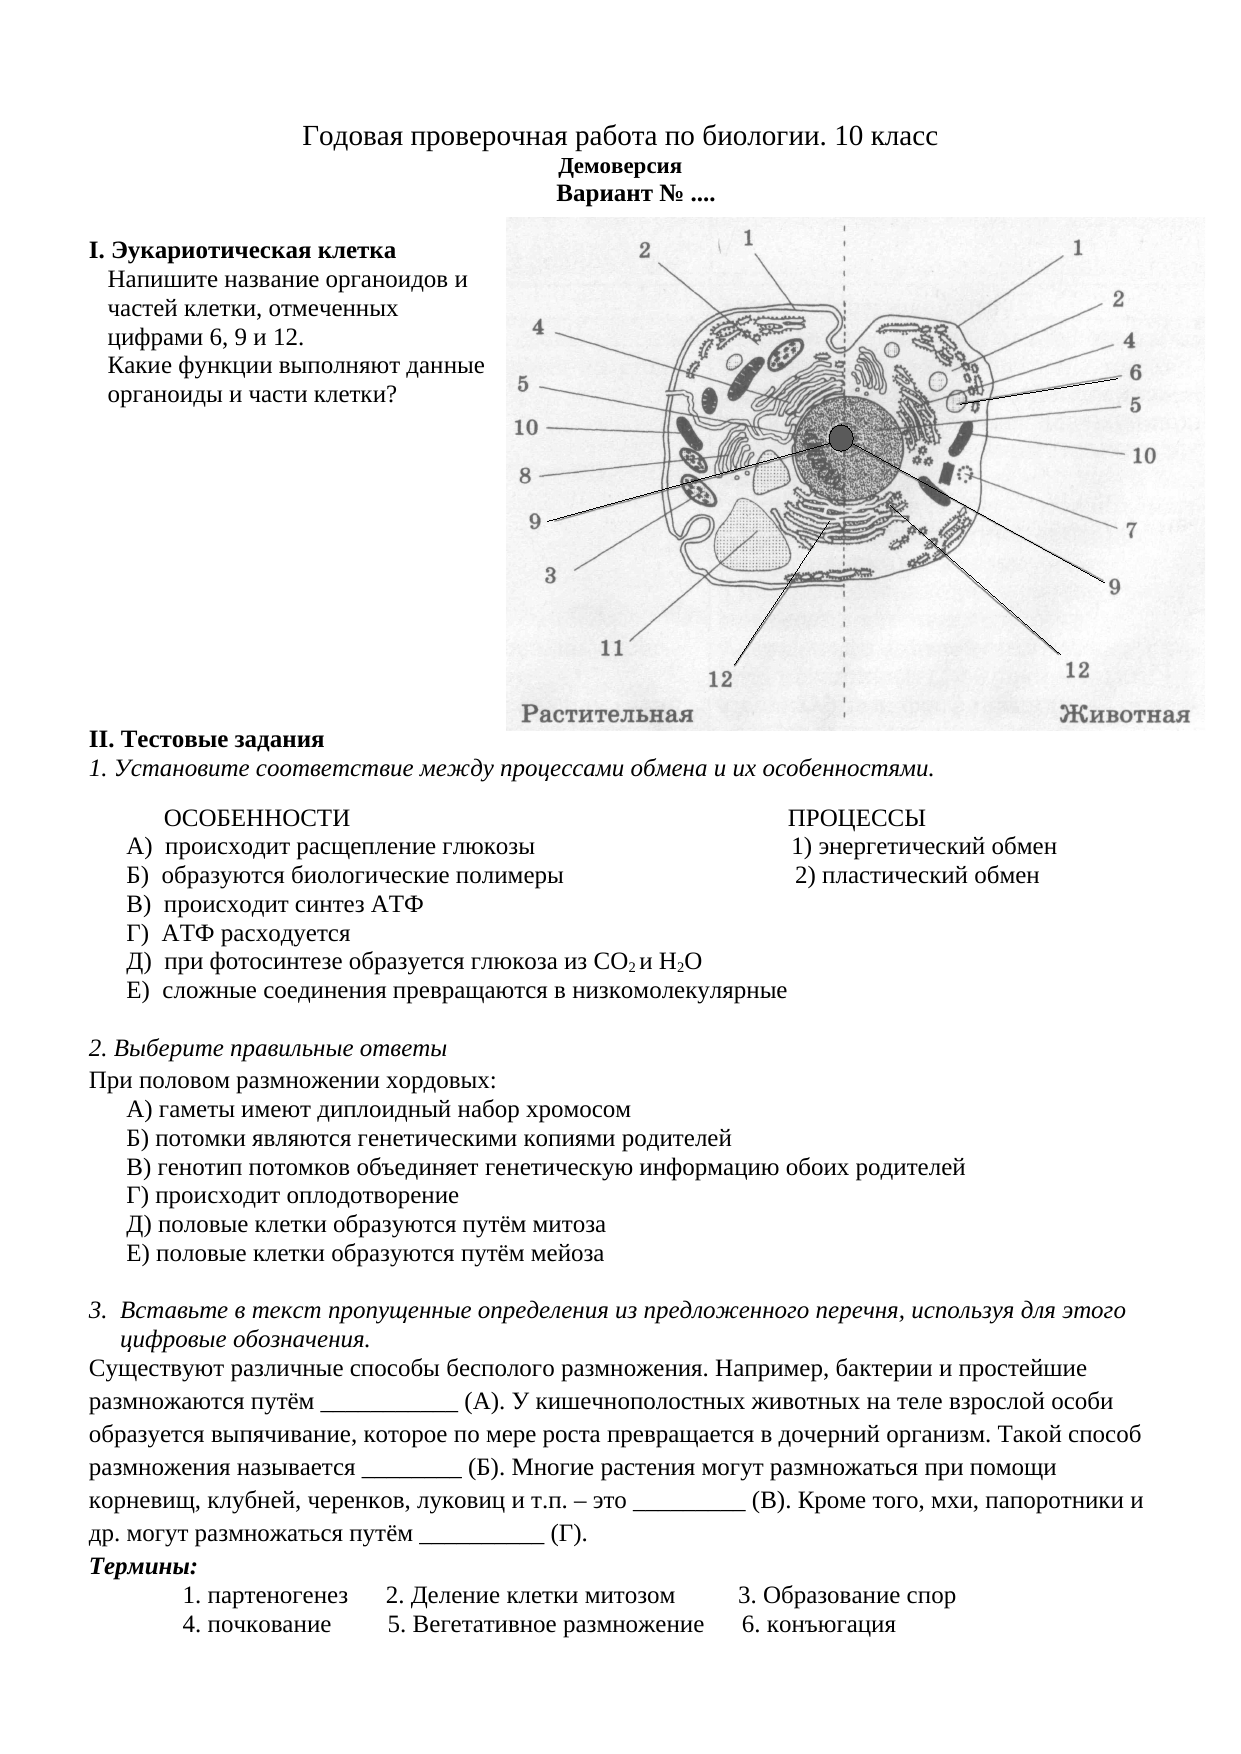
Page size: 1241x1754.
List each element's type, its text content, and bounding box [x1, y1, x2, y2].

text А) гаметы имеют диплоидный набор хромосом Б) потомки являются генетическими копиями родителей В) генотип потомков объединяет генетическую информацию обоих родителей [89, 1094, 1152, 1181]
text Г) происходит оплодотворение Д) половые клетки образуются путём митоза Е) половые клетки образуются путём мейоза [89, 1181, 1152, 1267]
text II. Тестовые задания [89, 724, 1152, 753]
text 2. Выберите правильные ответы [89, 1033, 1152, 1061]
text цифровые обозначения. [89, 1324, 1152, 1353]
text При половом размножении хордовых: [89, 1066, 1152, 1094]
text ОСОБЕННОСТИ ПРОЦЕССЫ А) происходит расщепление глюкозы 1) энергетический обмен Б) образуются биологические полимеры 2) пластический обмен В) происходит синтез АТФ Г) АТФ расходуется Д) при фотосинтезе образуется глюкоза из СО2 и Н2О [89, 803, 1152, 975]
text Напишите название органоидов и [89, 264, 506, 293]
text Какие функции выполняют данные [89, 351, 506, 379]
text Термины: [89, 1551, 1152, 1580]
text Существуют различные способы бесполого размножения. Например, бактерии и простейшие размножаются путём ___________ (А). У кишечнополостных животных на теле взрослой особи образуется выпячивание, которое по мере роста превращается в дочерний организм. Такой способ размножения называется ________ (Б). Многие растения могут размножаться при помощи корневищ, клубней, черенков, луковиц и т.п. – это _________ (В). Кроме того, мхи, папоротники и др. могут размножаться путём __________ (Г). [89, 1353, 1152, 1547]
text Демоверсия [89, 152, 1152, 178]
picture [506, 217, 1205, 731]
text цифрами 6, 9 и 12. [89, 322, 506, 351]
text 1. Установите соответствие между процессами обмена и их особенностями. [89, 753, 1152, 782]
text 1. партеногенез 2. Деление клетки митозом 3. Образование спор [89, 1580, 1152, 1609]
text органоиды и части клетки? [89, 379, 506, 408]
text Годовая проверочная работа по биологии. 10 класс [89, 118, 1152, 152]
text 3. Вставьте в текст пропущенные определения из предложенного перечня, используя для этого [89, 1296, 1152, 1324]
text 4. почкование 5. Вегетативное размножение 6. конъюгация [89, 1609, 1152, 1637]
text Е) сложные соединения превращаются в низкомолекулярные [89, 975, 1152, 1004]
text Вариант № .... [89, 178, 1152, 207]
text I. Эукариотическая клетка [89, 236, 506, 264]
text частей клетки, отмеченных [89, 293, 506, 322]
